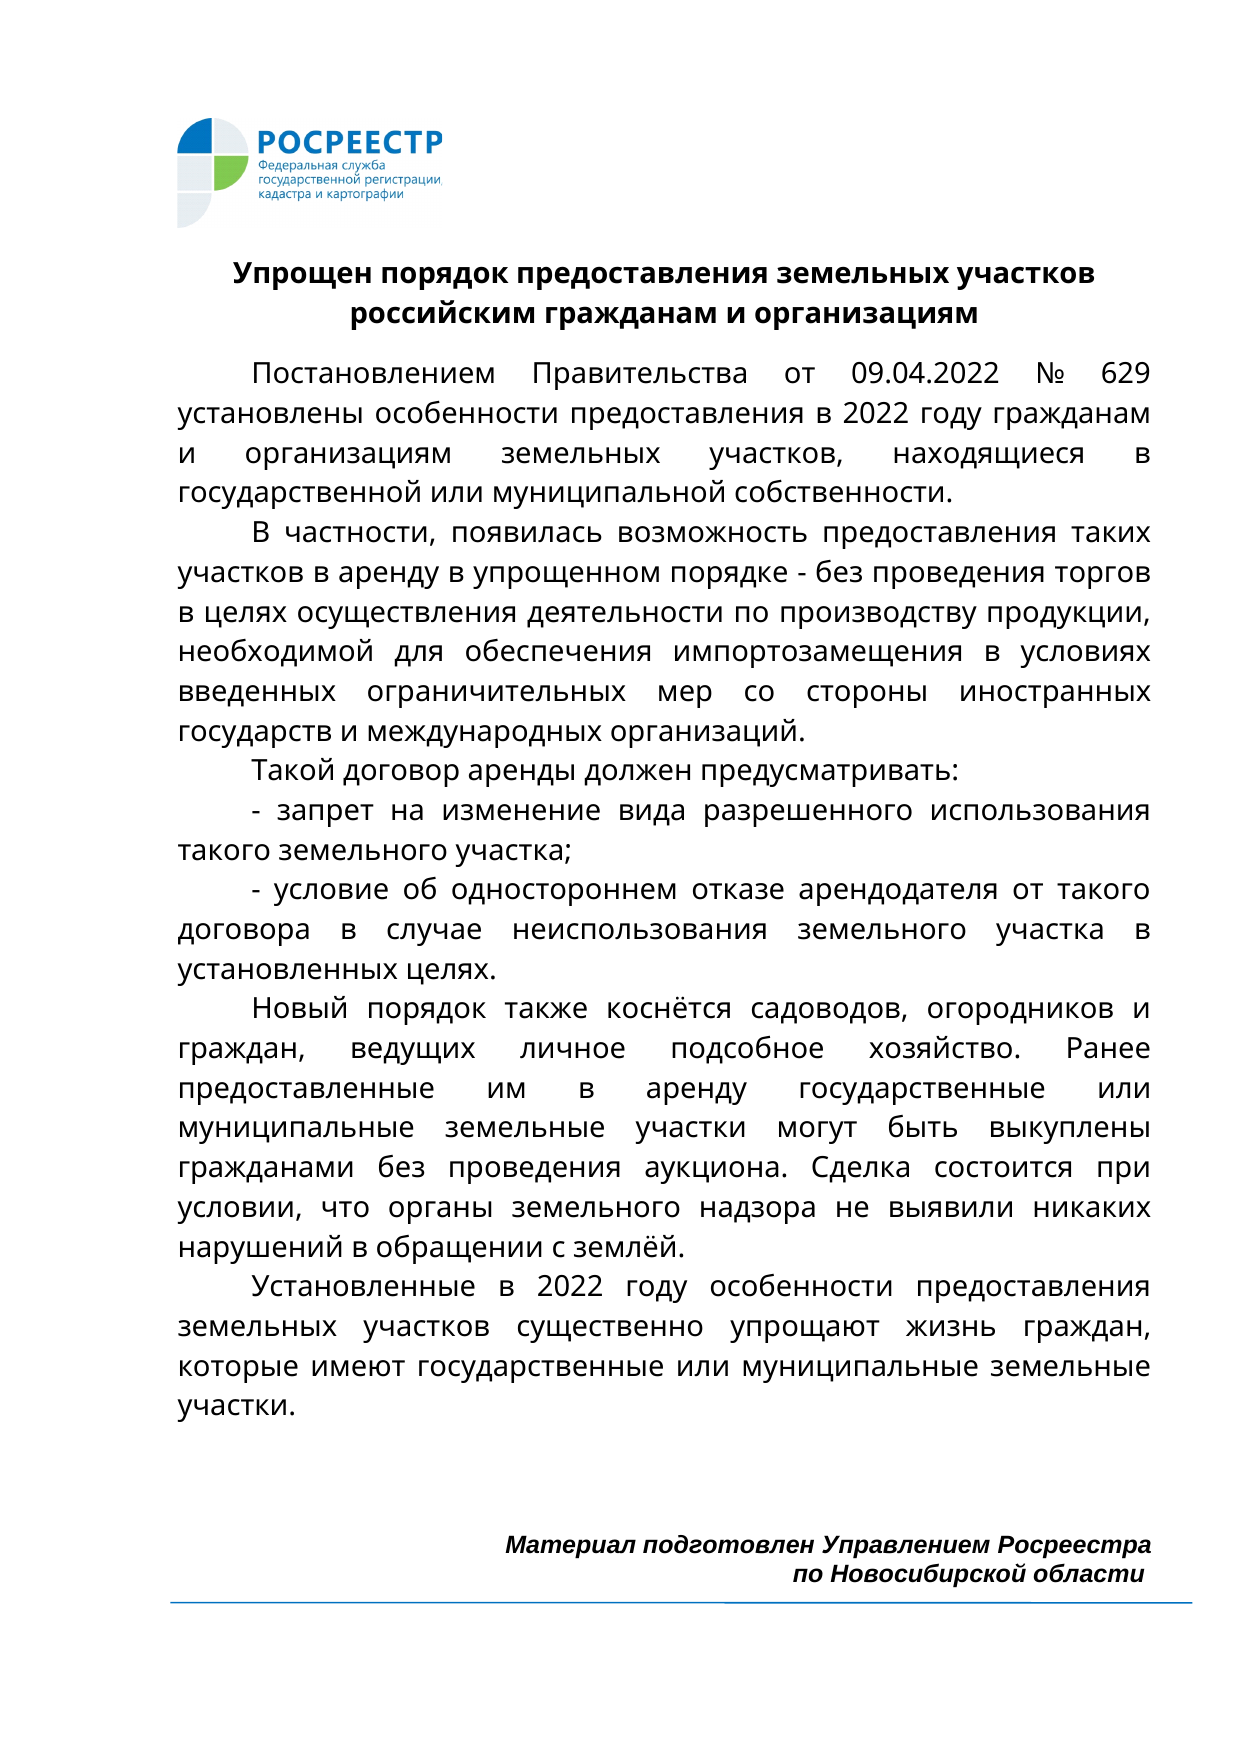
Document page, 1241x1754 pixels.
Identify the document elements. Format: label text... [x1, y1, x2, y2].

text - условие об одностороннем отказе арендодателя от такого договора в случае неиспользования земельного участка в установленных целях. [177, 869, 1152, 988]
text В частности, появилась возможность предоставления таких участков в аренду в упрощенном порядке - без проведения торгов в целях осуществления деятельности по производству продукции, необходимой для обеспечения импортозамещения в условиях введенных ограничительных мер со стороны иностранных государств и международных организаций. [177, 511, 1152, 749]
text Такой договор аренды должен предусматривать: [177, 749, 1152, 789]
picture [177, 118, 443, 228]
text Упрощен порядок предоставления земельных участков российским гражданам и организациям [177, 252, 1152, 332]
text Установленные в 2022 году особенности предоставления земельных участков существенно упрощают жизнь граждан, которые имеют государственные или муниципальные земельные участки. [177, 1266, 1152, 1424]
text Постановлением Правительства от 09.04.2022 № 629 установлены особенности предоставления в 2022 году гражданам и организациям земельных участков, находящиеся в государственной или муниципальной собственности. [177, 353, 1152, 511]
text - запрет на изменение вида разрешенного использования такого земельного участка; [177, 789, 1152, 869]
text Новый порядок также коснётся садоводов, огородников и граждан, ведущих личное подсобное хозяйство. Ранее предоставленные им в аренду государственные или муниципальные земельные участки могут быть выкуплены гражданами без проведения аукциона. Сделка состоится при условии, что органы земельного надзора не выявили никаких нарушений в обращении с землёй. [177, 988, 1152, 1266]
